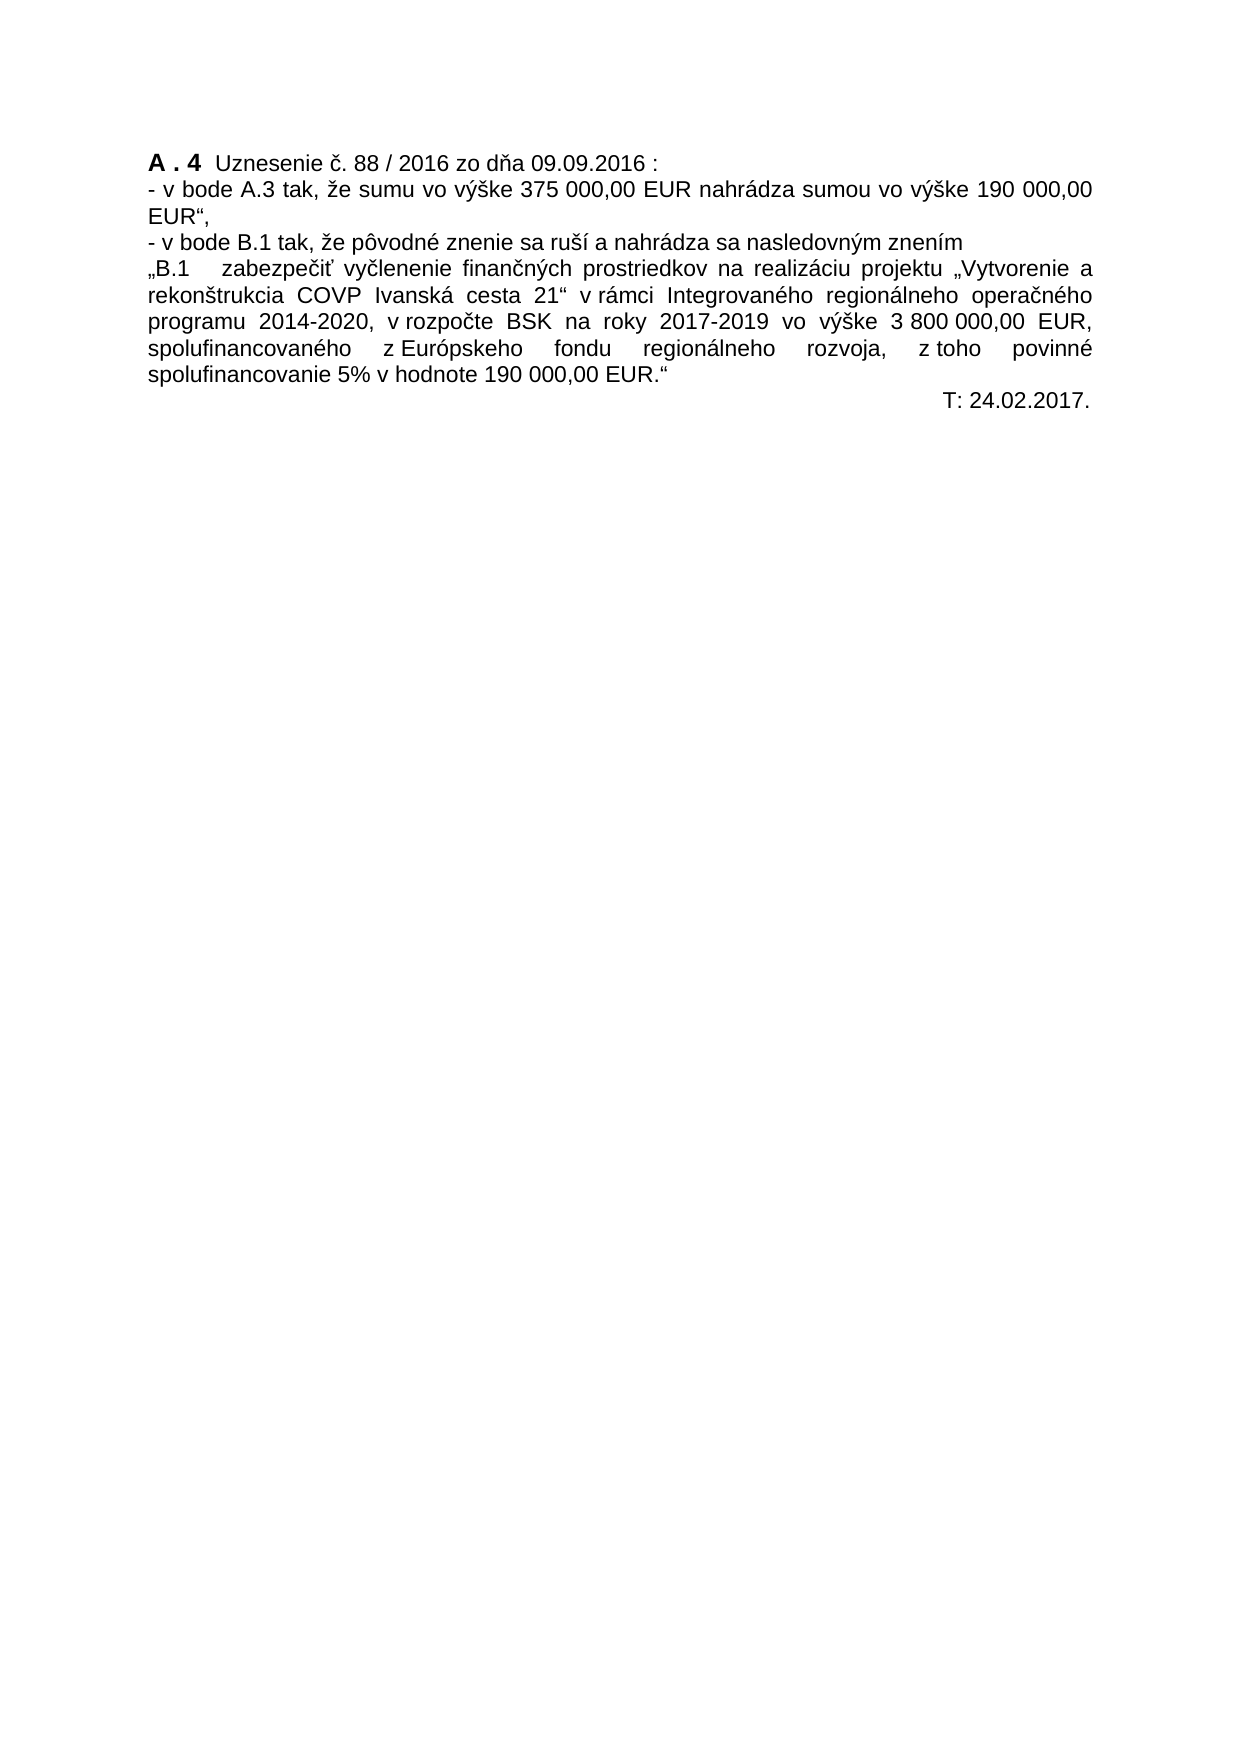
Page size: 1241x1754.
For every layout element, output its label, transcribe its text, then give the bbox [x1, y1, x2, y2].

text - v bode B.1 tak, že pôvodné znenie sa ruší a nahrádza sa nasledovným znením [148, 229, 1093, 255]
text - v bode A.3 tak, že sumu vo výške 375 000,00 EUR nahrádza sumou vo výške 190 000,00 EUR“, [148, 176, 1093, 229]
text T: 24.02.2017. [811, 387, 1093, 413]
text A.4 Uznesenie č. 88 / 2016 zo dňa 09.09.2016 : [148, 148, 1093, 176]
text „B.1 zabezpečiť vyčlenenie finančných prostriedkov na realizáciu projektu „Vytvorenie a rekonštrukcia COVP Ivanská cesta 21“ v rámci Integrovaného regionálneho operačného programu 2014-2020, v rozpočte BSK na roky 2017-2019 vo výške 3 800 000,00 EUR, spolufinancovaného z Európskeho fondu regionálneho rozvoja, z toho povinné spolufinancovanie 5% v hodnote 190 000,00 EUR.“ [148, 255, 1093, 387]
